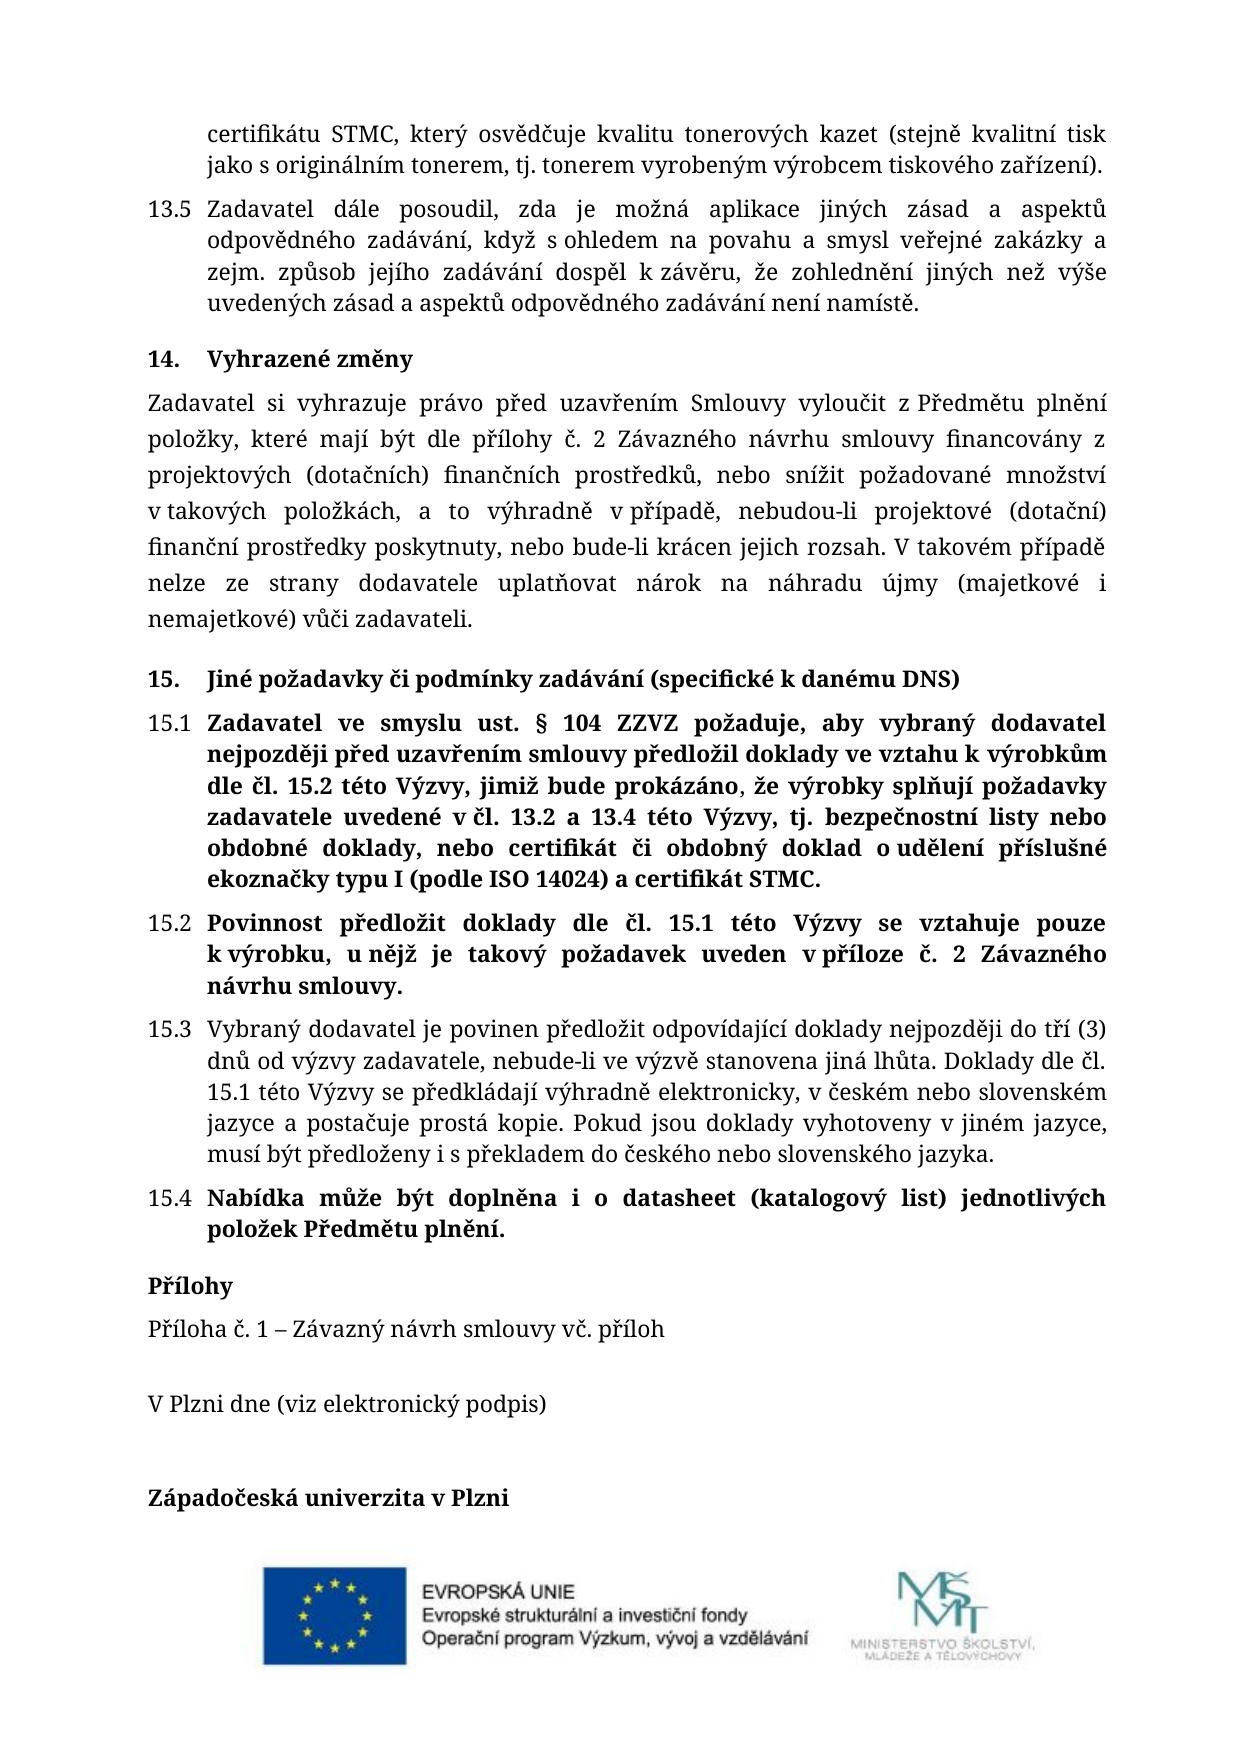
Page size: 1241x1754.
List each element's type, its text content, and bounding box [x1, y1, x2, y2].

text Příloha č. 1 – Závazný návrh smlouvy vč. příloh [148, 1313, 1107, 1345]
list Zadavatel si vyhrazuje právo před uzavřením Smlouvy vyloučit z Předmětu plnění položky, které mají být dle přílohy č. 2 Závazného návrhu smlouvy financovány z projektových (dotačních) finančních prostředků, nebo snížit požadované množství v takových položkách, a to výhradně v případě, nebudou-li projektové (dotační) finanční prostředky poskytnuty, nebo bude-li krácen jejich rozsah. V takovém případě nelze ze strany dodavatele uplatňovat nárok na náhradu újmy (majetkové i nemajetkové) vůči zadavateli. [148, 387, 1107, 634]
picture [192, 1519, 1113, 1701]
list Zadavatel ve smyslu ust. § 104 ZZVZ požaduje, aby vybraný dodavatel nejpozději před uzavřením smlouvy předložil doklady ve vztahu k výrobkům dle čl. 15.2 této Výzvy, jimiž bude prokázáno, že výrobky splňují požadavky zadavatele uvedené v čl. 13.2 a 13.4 této Výzvy, tj. bezpečnostní listy nebo obdobné doklady, nebo certifikát či obdobný doklad o udělení příslušné ekoznačky typu I (podle ISO 14024) a certifikát STMC. [148, 707, 1107, 895]
subtitle Přílohy [148, 1270, 1107, 1301]
list Nabídka může být doplněna i o datasheet (katalogový list) jednotlivých položek Předmětu plnění. [148, 1182, 1107, 1245]
list Zadavatel dále posoudil, zda je možná aplikace jiných zásad a aspektů odpovědného zadávání, když s ohledem na povahu a smysl veřejné zakázky a zejm. způsob jejího zadávání dospěl k závěru, že zohlednění jiných než výše uvedených zásad a aspektů odpovědného zadávání není namístě. [148, 193, 1107, 318]
list Vybraný dodavatel je povinen předložit odpovídající doklady nejpozději do tří (3) dnů od výzvy zadavatele, nebude-li ve výzvě stanovena jiná lhůta. Doklady dle čl. 15.1 této Výzvy se předkládají výhradně elektronicky, v českém nebo slovenském jazyce a postačuje prostá kopie. Pokud jsou doklady vyhotoveny v jiném jazyce, musí být předloženy i s překladem do českého nebo slovenského jazyka. [148, 1013, 1107, 1170]
text Západočeská univerzita v Plzni [148, 1482, 1107, 1513]
subtitle Vyhrazené změny [148, 343, 1107, 374]
subtitle Jiné požadavky či podmínky zadávání (specifické k danému DNS) [148, 663, 1107, 695]
list Povinnost předložit doklady dle čl. 15.1 této Výzvy se vztahuje pouze k výrobku, u nějž je takový požadavek uveden v příloze č. 2 Závazného návrhu smlouvy. [148, 907, 1107, 1001]
text V Plzni dne (viz elektronický podpis) [148, 1388, 1107, 1420]
